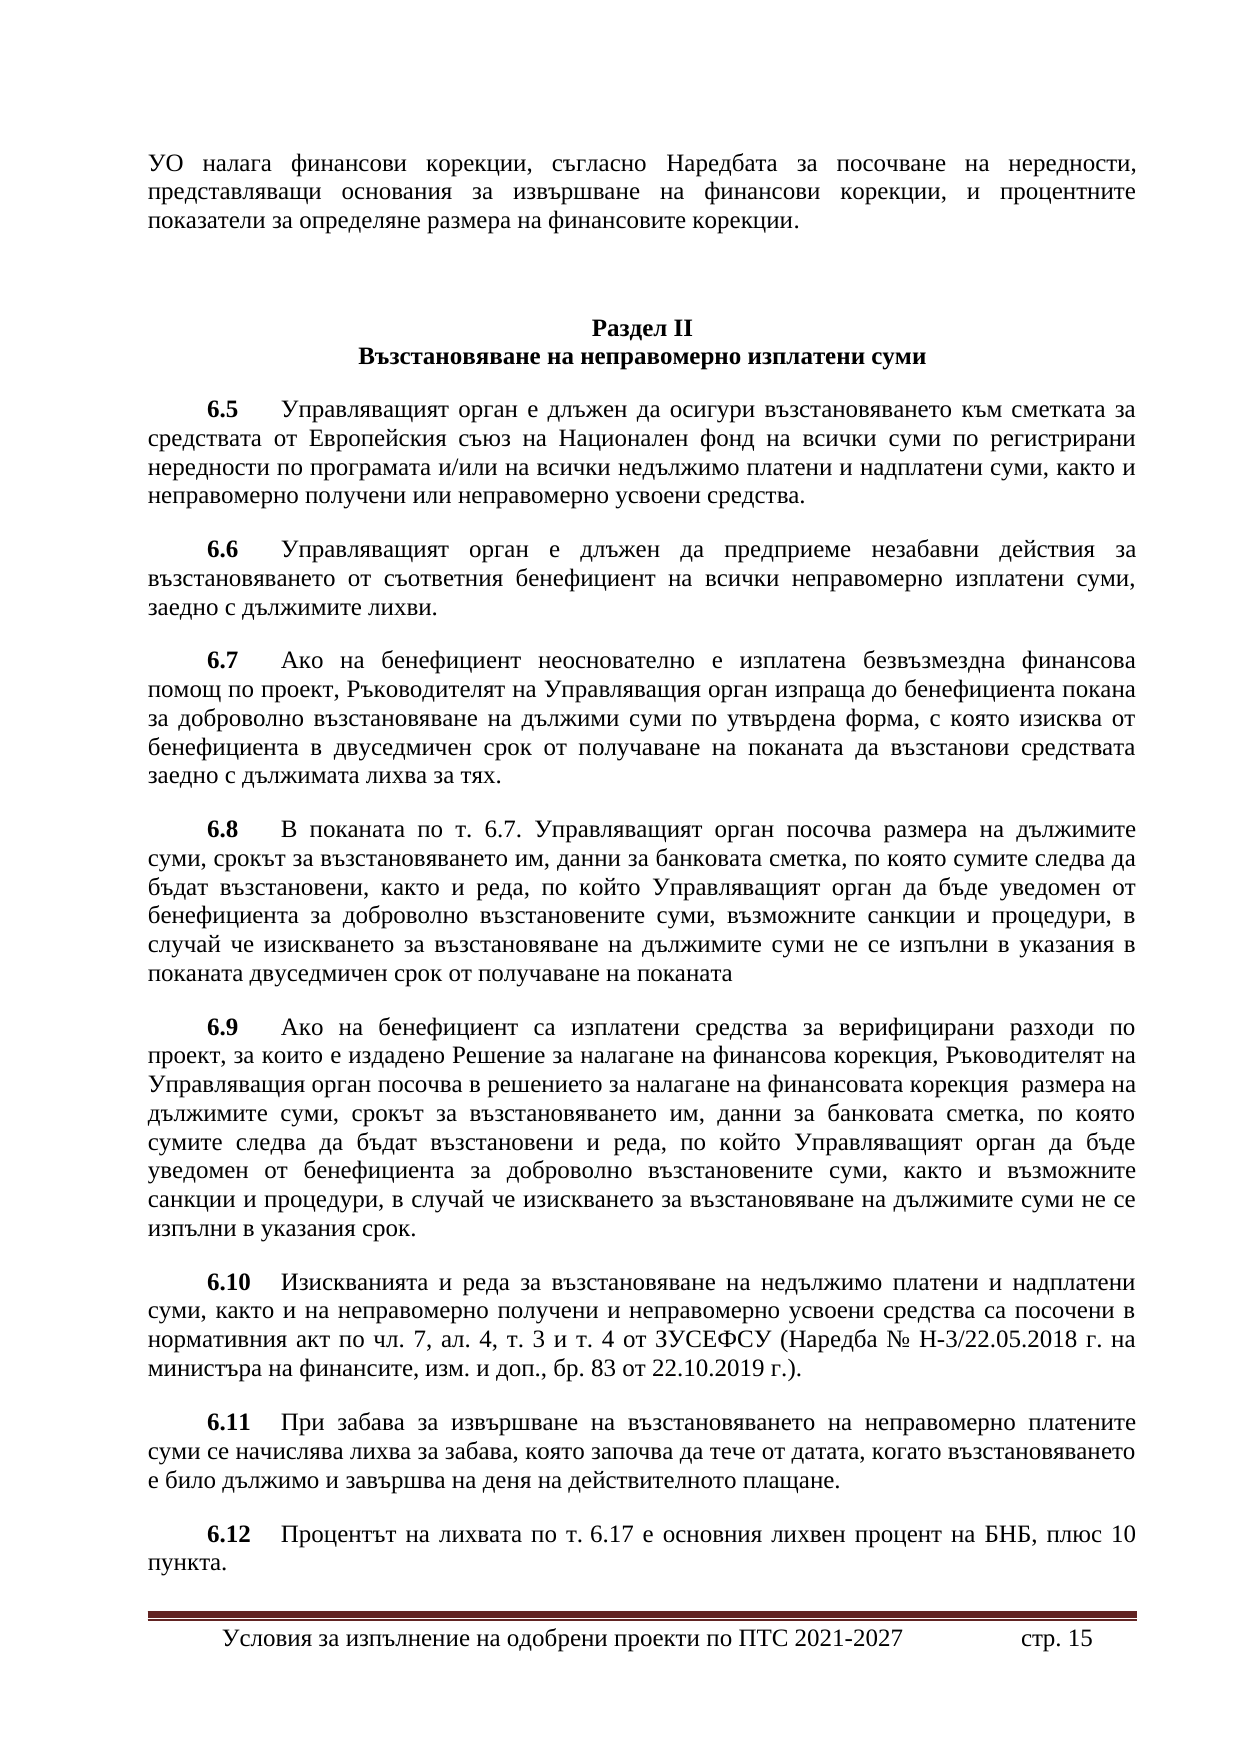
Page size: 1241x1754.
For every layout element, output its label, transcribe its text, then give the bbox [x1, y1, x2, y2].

list Управляващият орган е длъжен да осигури възстановяването към сметката за средствата от Европейския съюз на Национален фонд на всички суми по регистрирани нередности по програмата и/или на всички недължимо платени и надплатени суми, както и неправомерно получени или неправомерно усвоени средства. [148, 394, 1137, 509]
list Управляващият орган е длъжен да предприеме незабавни действия за възстановяването от съответния бенефициент на всички неправомерно изплатени суми, заедно с дължимите лихви. [148, 534, 1137, 621]
list При забава за извършване на възстановяването на неправомерно платените суми се начислява лихва за забава, която започва да тече от датата, когато възстановяването е било дължимо и завършва на деня на действителното плащане. [148, 1407, 1137, 1494]
list В поканата по т. 6.7. Управляващият орган посочва размера на дължимите суми, срокът за възстановяването им, данни за банковата сметка, по която сумите следва да бъдат възстановени, както и реда, по който Управляващият орган да бъде уведомен от бенефициента за доброволно възстановените суми, възможните санкции и процедури, в случай че изискването за възстановяване на дължимите суми не се изпълни в указания в поканата двуседмичен срок от получаване на поканата [148, 814, 1137, 987]
list Ако на бенефициент неоснователно е изплатена безвъзмездна финансова помощ по проект, Ръководителят на Управляващия орган изпраща до бенефициента покана за доброволно възстановяване на дължими суми по утвърдена форма, с която изисква от бенефициента в двуседмичен срок от получаване на поканата да възстанови средствата заедно с дължимата лихва за тях. [148, 646, 1137, 789]
list Изискванията и реда за възстановяване на недължимо платени и надплатени суми, както и на неправомерно получени и неправомерно усвоени средства са посочени в нормативния акт по чл. 7, ал. 4, т. 3 и т. 4 от ЗУСЕФСУ (Наредба № Н-3/22.05.2018 г. на министъра на финансите, изм. и доп., бр. 83 от 22.10.2019 г.). [148, 1267, 1137, 1382]
list Ако на бенефициент са изплатени средства за верифицирани разходи по проект, за които е издадено Решение за налагане на финансова корекция, Ръководителят на Управляващия орган посочва в решението за налагане на финансовата корекция размера на дължимите суми, срокът за възстановяването им, данни за банковата сметка, по която сумите следва да бъдат възстановени и реда, по който Управляващият орган да бъде уведомен от бенефициента за доброволно възстановените суми, както и възможните санкции и процедури, в случай че изискването за възстановяване на дължимите суми не се изпълни в указания срок. [148, 1012, 1137, 1242]
subtitle Раздел ІІ Възстановяване на неправомерно изплатени суми [148, 313, 1137, 370]
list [148, 148, 1137, 234]
list Процентът на лихвата по т. 6.17 е основния лихвен процент на БНБ, плюс 10 пункта. [148, 1519, 1137, 1576]
